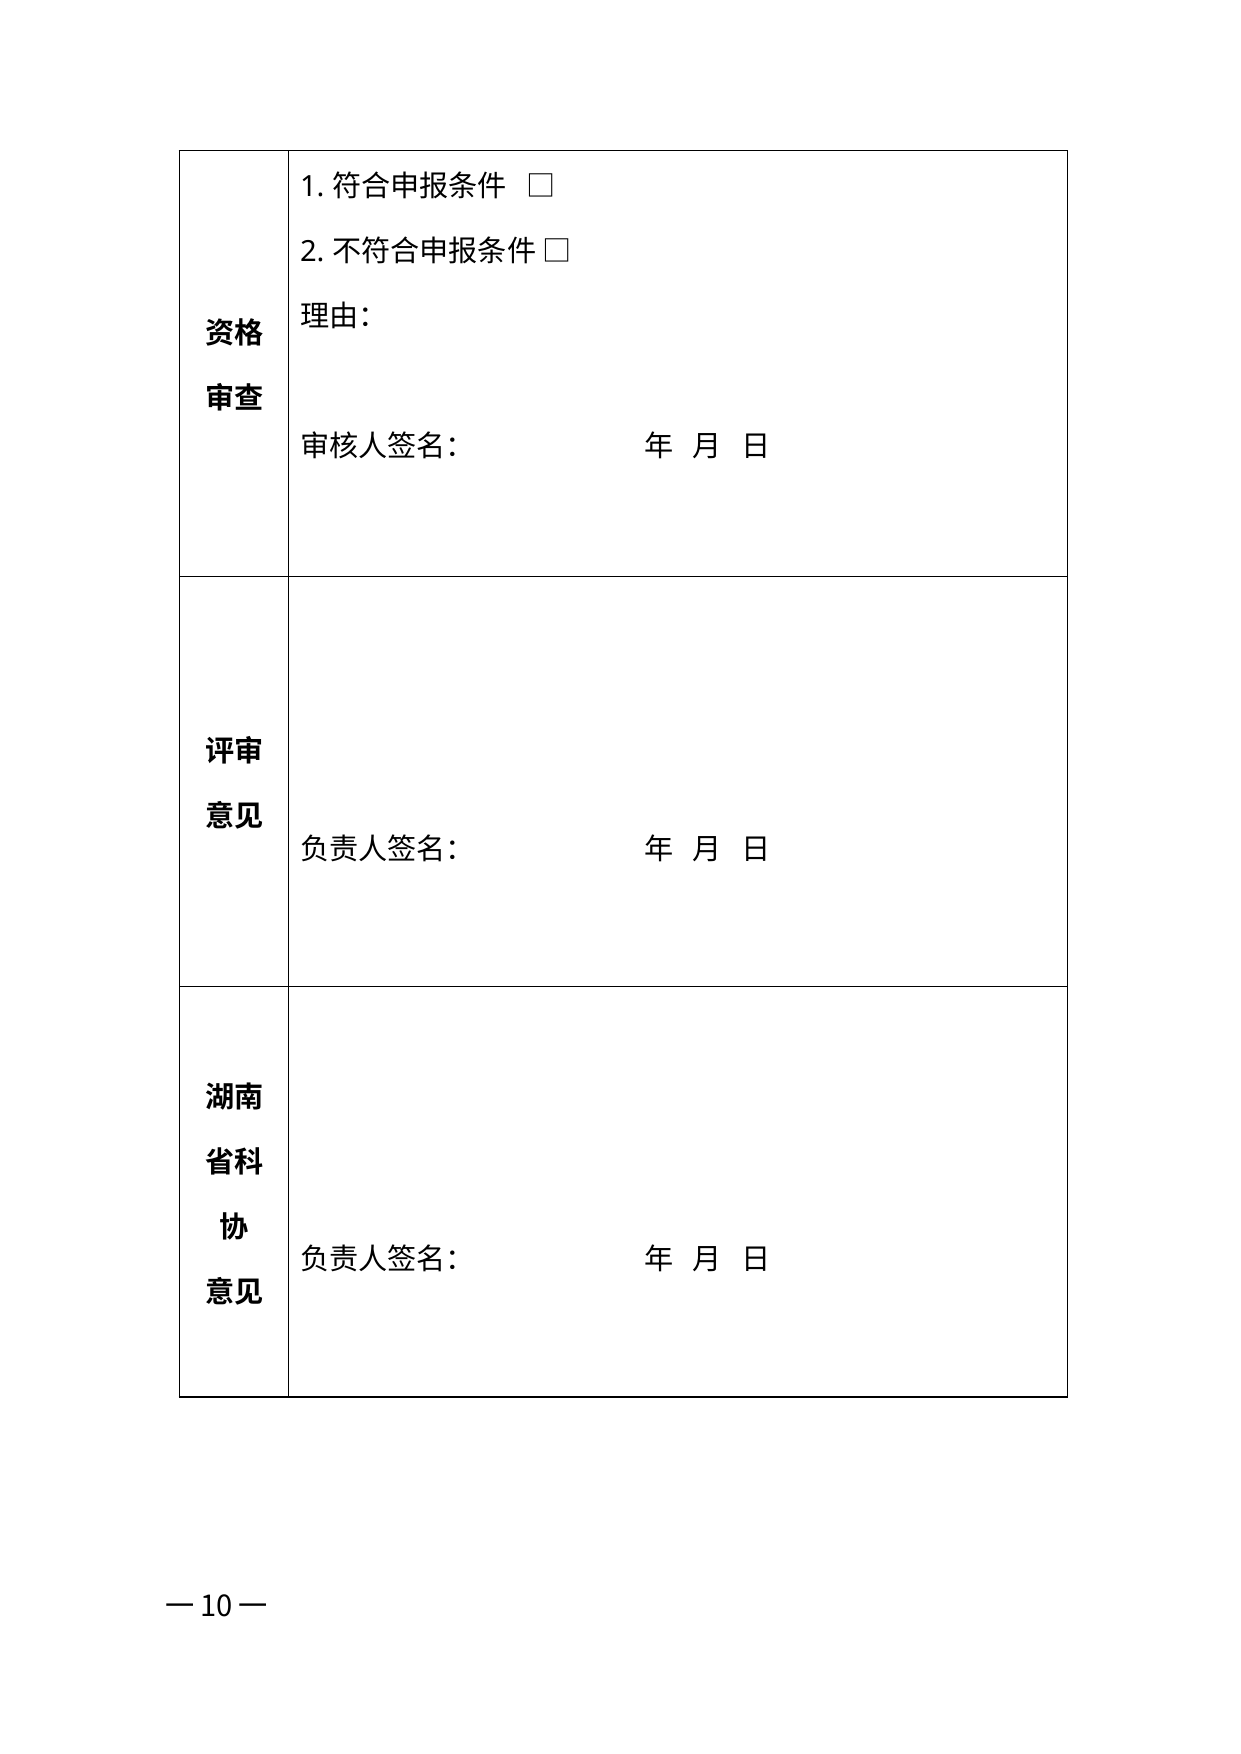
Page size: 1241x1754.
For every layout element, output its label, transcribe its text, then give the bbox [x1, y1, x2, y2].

table_cell 负责人签名： 年 月 日 [289, 577, 1067, 986]
table_cell 评审 意见 [180, 577, 288, 986]
table_header 1. 符合申报条件 □ 2. 不符合申报条件 □ 理由： 审核人签名： 年 月 日 [289, 151, 1067, 576]
table_cell 负责人签名： 年 月 日 [289, 987, 1067, 1396]
table_cell 湖南省科协 意见 [180, 987, 288, 1396]
table_header 资格 审查 [180, 151, 288, 576]
